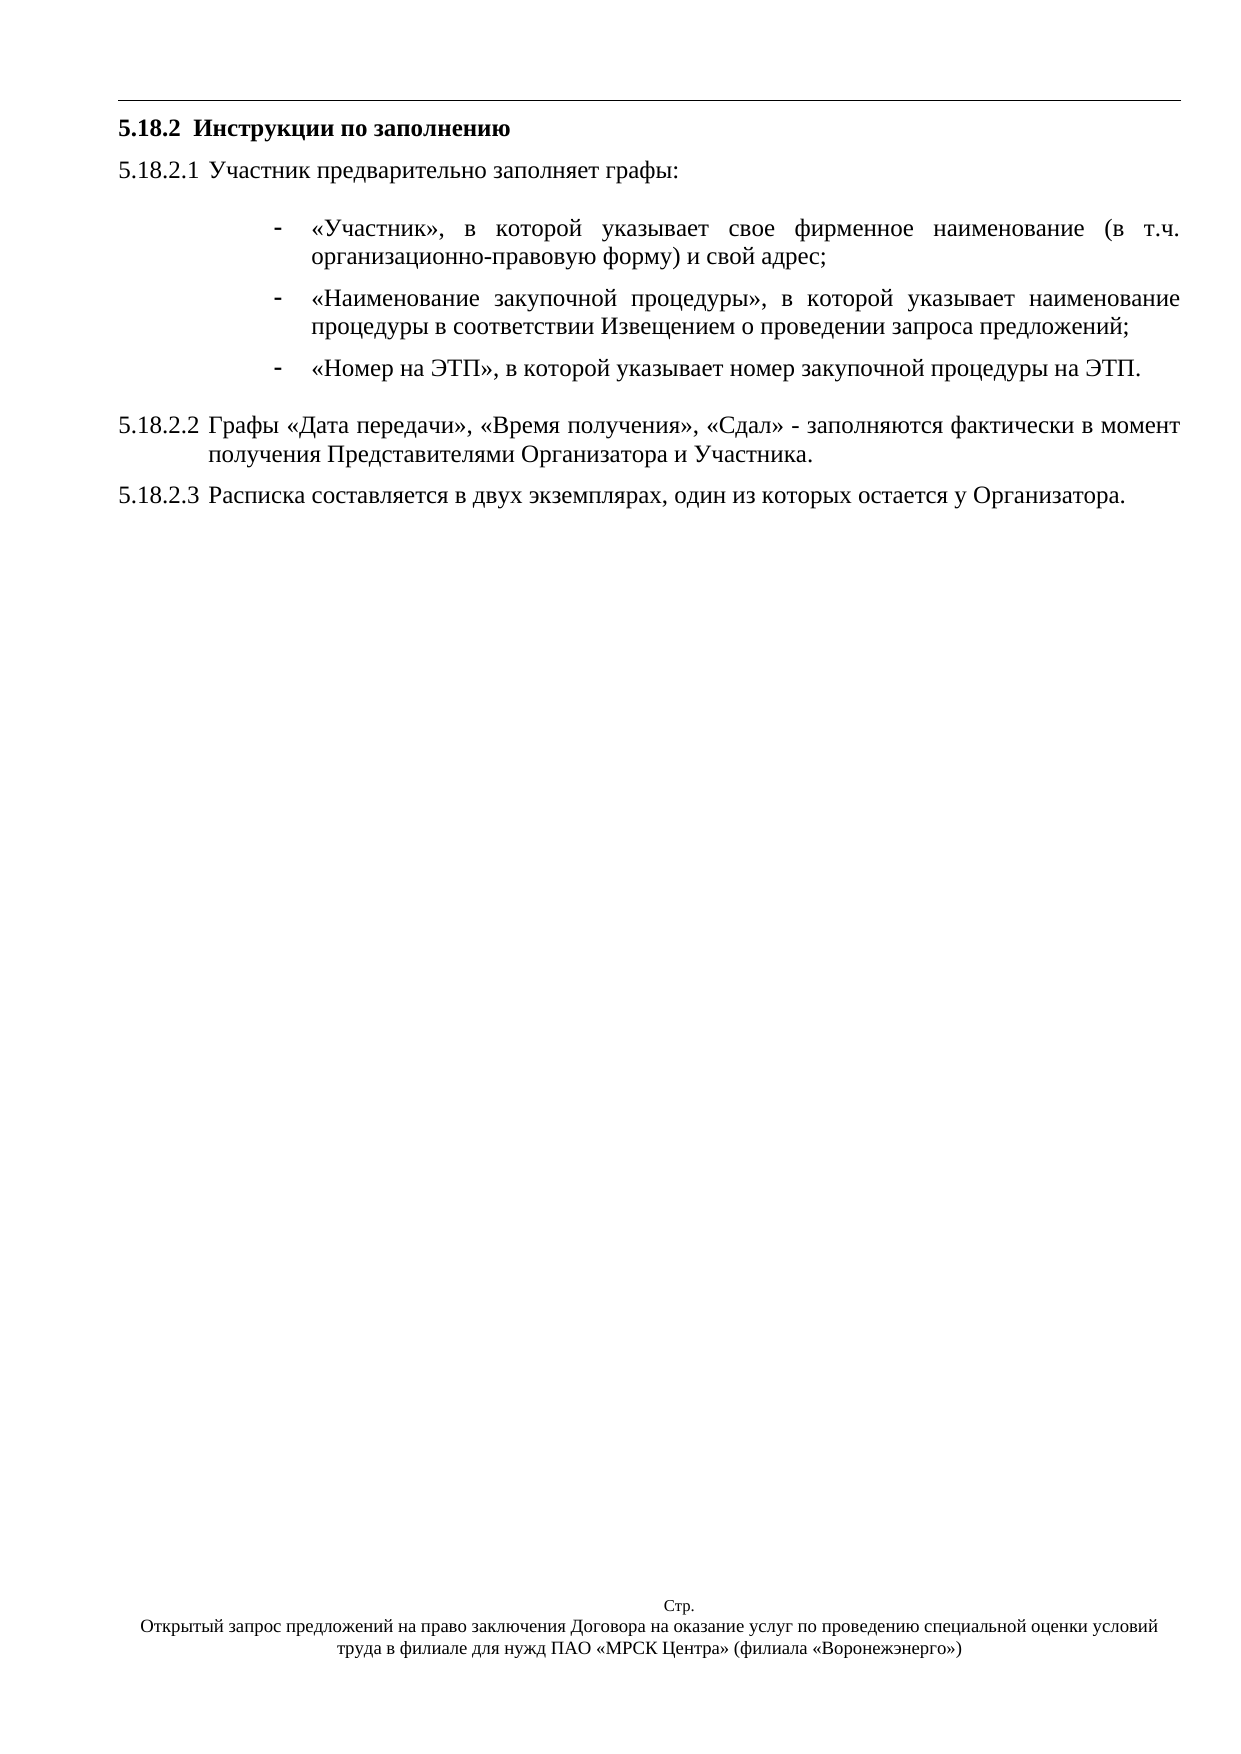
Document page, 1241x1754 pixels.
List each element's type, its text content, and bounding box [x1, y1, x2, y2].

list «Номер на ЭТП», в которой указывает номер закупочной процедуры на ЭТП. [274, 353, 1181, 381]
list Участник предварительно заполняет графы: [118, 155, 1181, 183]
subtitle Инструкции по заполнению [118, 113, 1181, 142]
list Графы «Дата передачи», «Время получения», «Сдал» - заполняются фактически в момент получения Представителями Организатора и Участника. [118, 411, 1181, 468]
list Расписка составляется в двух экземплярах, один из которых остается у Организатора. [118, 481, 1181, 509]
list «Наименование закупочной процедуры», в которой указывает наименование процедуры в соответствии Извещением о проведении запроса предложений; [274, 283, 1181, 340]
list «Участник», в которой указывает свое фирменное наименование (в т.ч. организационно-правовую форму) и свой адрес; [274, 213, 1181, 270]
